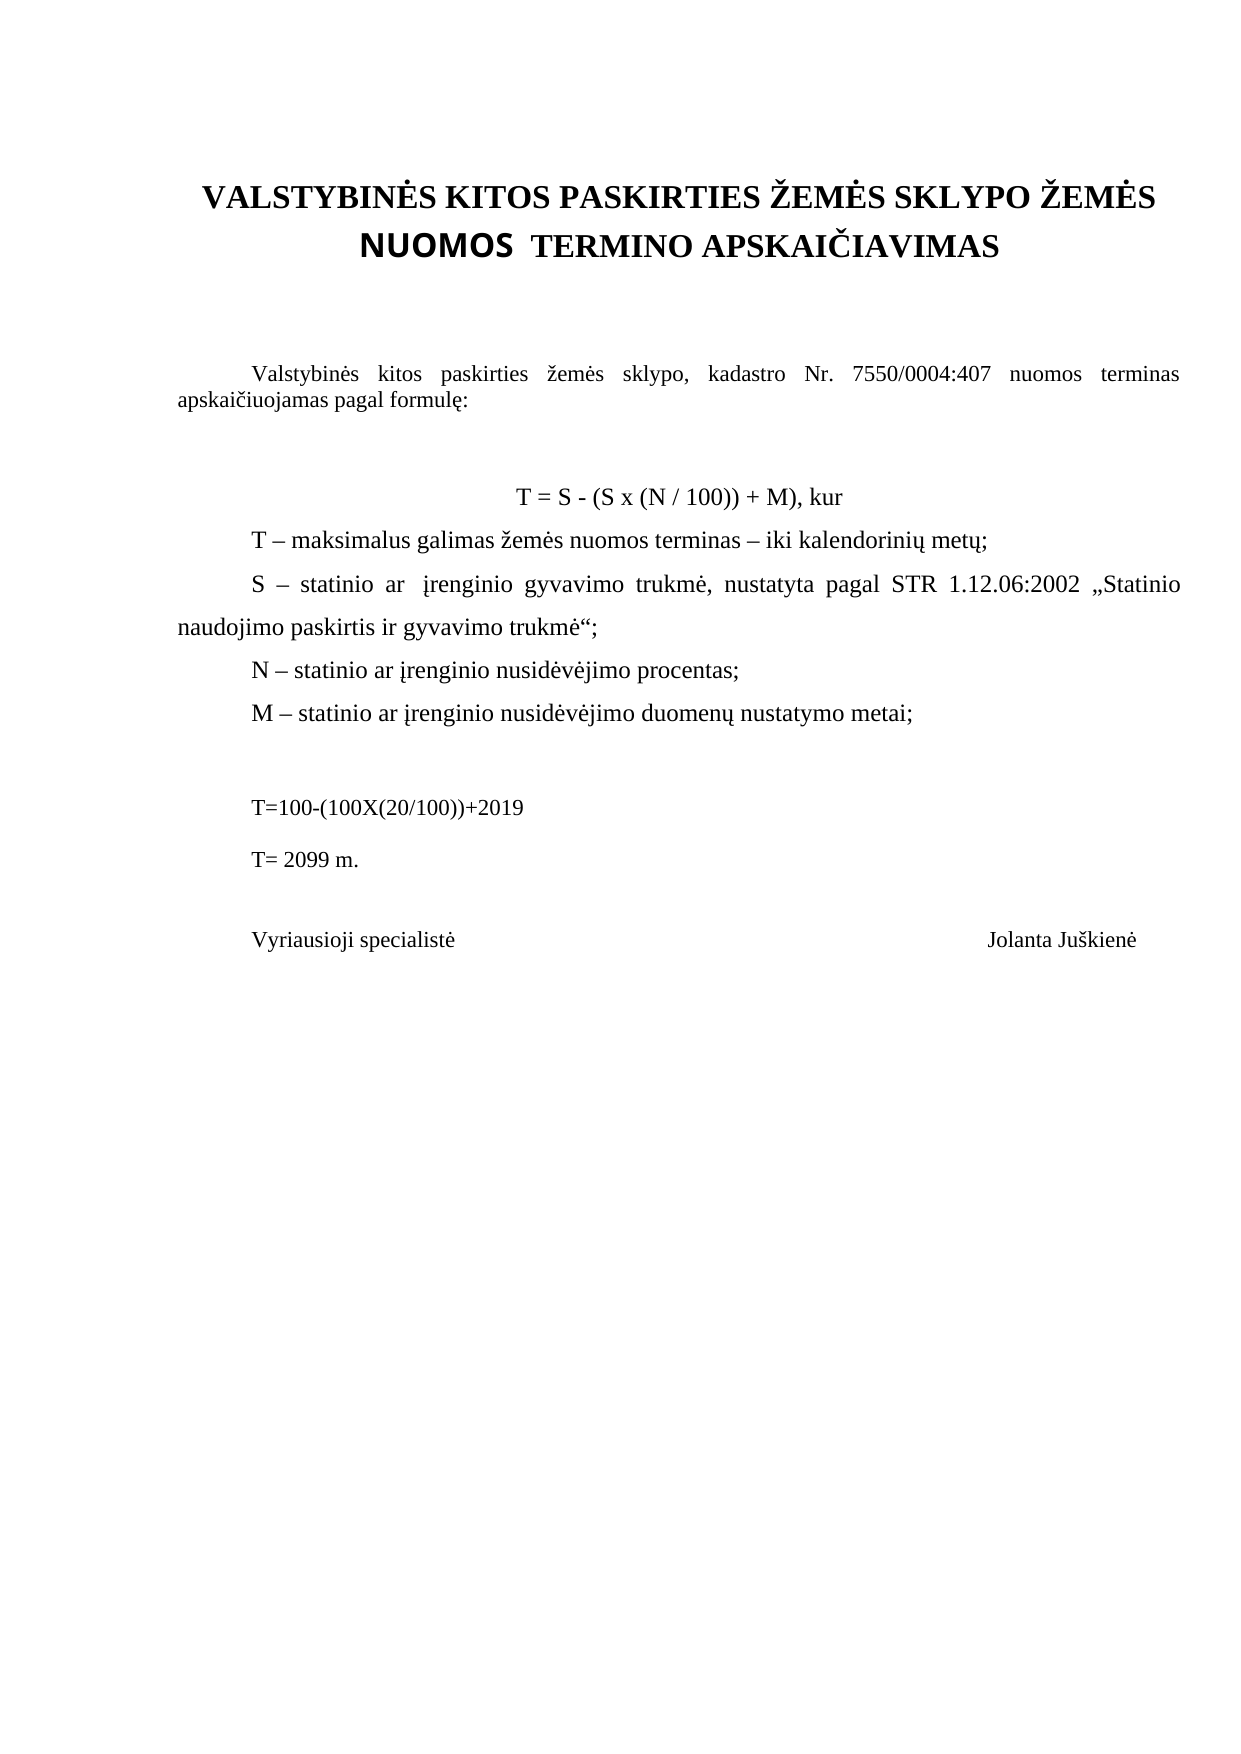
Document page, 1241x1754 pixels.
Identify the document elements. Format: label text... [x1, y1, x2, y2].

text VALSTYBINĖS KITOS PASKIRTIES ŽEMĖS SKLYPO ŽEMĖS NUOMOS TERMINO APSKAIČIAVIMAS [177, 177, 1181, 268]
text M – statinio ar įrenginio nusidėvėjimo duomenų nustatymo metai; [177, 698, 1181, 727]
text T= 2099 m. [177, 847, 1181, 873]
text Valstybinės kitos paskirties žemės sklypo, kadastro Nr. 7550/0004:407 nuomos terminas apskaičiuojamas pagal formulę: [177, 360, 1181, 413]
text T=100-(100X(20/100))+2019 [177, 794, 1181, 820]
text N – statinio ar įrenginio nusidėvėjimo procentas; [177, 655, 1181, 684]
text T – maksimalus galimas žemės nuomos terminas – iki kalendorinių metų; [177, 526, 1181, 554]
text S – statinio ar įrenginio gyvavimo trukmė, nustatyta pagal STR 1.12.06:2002 „Statinio naudojimo paskirtis ir gyvavimo trukmė“; [177, 569, 1181, 641]
text Vyriausioji specialistė Jolanta Juškienė [177, 926, 1181, 952]
text T = S - (S x (N / 100)) + M), kur [177, 482, 1181, 511]
